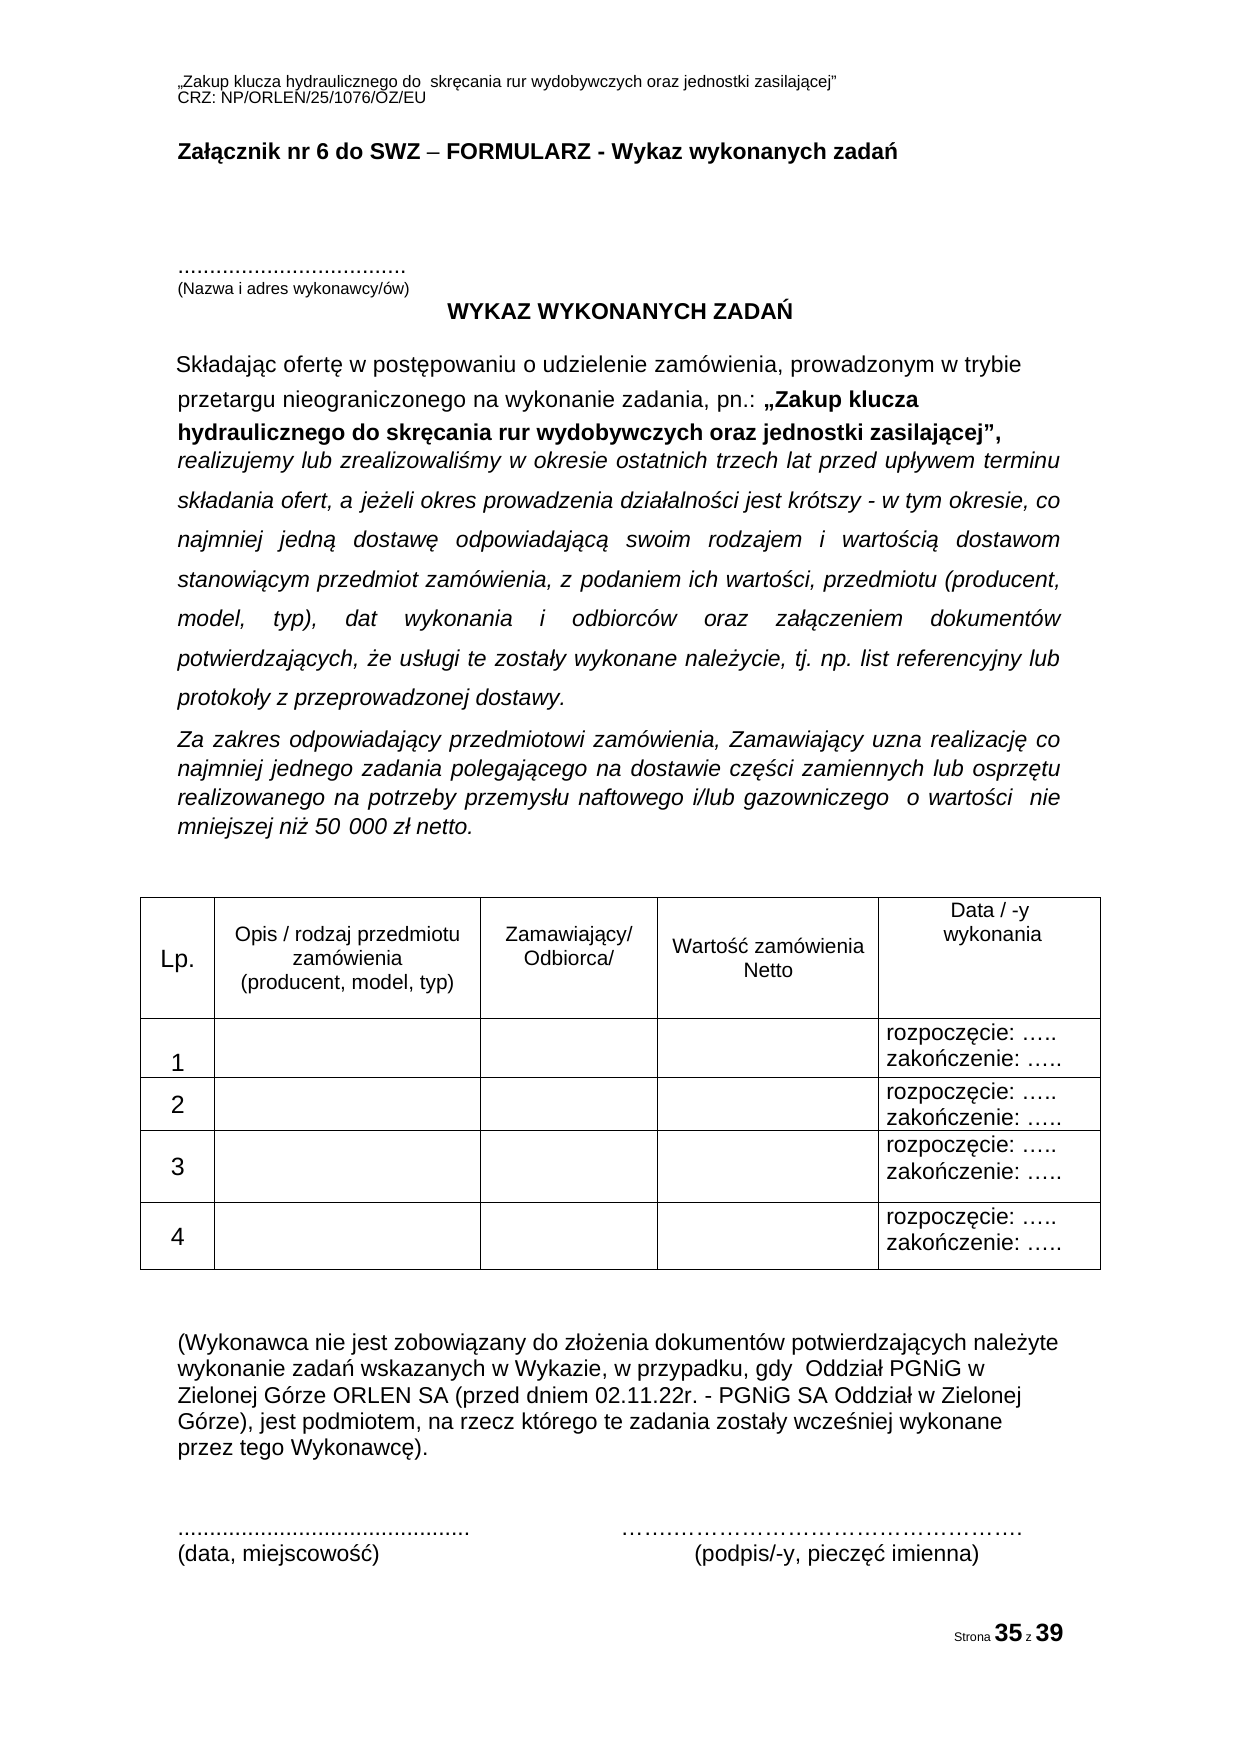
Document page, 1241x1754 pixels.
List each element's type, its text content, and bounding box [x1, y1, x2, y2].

table_header Wartość zamówienia Netto [658, 898, 878, 1018]
table_cell [481, 1131, 657, 1202]
table_cell [481, 1203, 657, 1269]
table_cell [481, 1078, 657, 1130]
table_cell 3 [141, 1131, 214, 1202]
text (Nazwa i adres wykonawcy/ów) [177, 279, 1063, 298]
text przetargu nieograniczonego na wykonanie zadania, pn.: „Zakup klucza hydraulicznego do skręcania rur wydobywczych oraz jednostki zasilającej”, [177, 381, 1063, 447]
table_header Lp. [141, 898, 214, 1018]
text .............................................. …….………………………………………. [177, 1513, 1063, 1540]
text (Wykonawca nie jest zobowiązany do złożenia dokumentów potwierdzających należyte wykonanie zadań wskazanych w Wykazie, w przypadku, gdy Oddział PGNiG w Zielonej Górze ORLEN SA (przed dniem 02.11.22r. - PGNiG SA Oddział w Zielonej Górze), jest podmiotem, na rzecz którego te zadania zostały wcześniej wykonane przez tego Wykonawcę). [177, 1329, 1063, 1461]
table_cell rozpoczęcie: ….. zakończenie: ….. [879, 1131, 1100, 1202]
text (data, miejscowość) (podpis/-y, pieczęć imienna) [177, 1540, 1063, 1566]
table_header Zamawiający/ Odbiorca/ [481, 898, 657, 1018]
text realizujemy lub zrealizowaliśmy w okresie ostatnich trzech lat przed upływem terminu składania ofert, a jeżeli okres prowadzenia działalności jest krótszy - w tym okresie, co najmniej jedną dostawę odpowiadającą swoim rodzajem i wartością dostawom stanowiącym przedmiot zamówienia, z podaniem ich wartości, przedmiotu (producent, model, typ), dat wykonania i odbiorców oraz załączeniem dokumentów potwierdzających, że usługi te zostały wykonane należycie, tj. np. list referencyjny lub protokoły z przeprowadzonej dostawy. [177, 447, 1063, 711]
table_cell 2 [141, 1078, 214, 1130]
table_cell [481, 1019, 657, 1077]
text .................................... [177, 252, 1063, 279]
table_cell rozpoczęcie: ….. zakończenie: ….. [879, 1203, 1100, 1269]
table_cell [215, 1019, 480, 1077]
table_cell [658, 1078, 878, 1130]
text Składając ofertę w postępowaniu o udzielenie zamówienia, prowadzonym w trybie [162, 351, 1063, 377]
table_cell [215, 1131, 480, 1202]
table_cell [658, 1131, 878, 1202]
table_cell [215, 1078, 480, 1130]
text Za zakres odpowiadający przedmiotowi zamówienia, Zamawiający uzna realizację co najmniej jednego zadania polegającego na dostawie części zamiennych lub osprzętu realizowanego na potrzeby przemysłu naftowego i/lub gazowniczego o wartości nie mniejszej niż 50 000 zł netto. [177, 724, 1063, 840]
table_cell [658, 1203, 878, 1269]
table_header Data / -y wykonania [879, 898, 1100, 1018]
table_cell [658, 1019, 878, 1077]
table_cell rozpoczęcie: ….. zakończenie: ….. [879, 1019, 1100, 1077]
table_cell rozpoczęcie: ….. zakończenie: ….. [879, 1078, 1100, 1130]
table_cell [215, 1203, 480, 1269]
table_header Opis / rodzaj przedmiotu zamówienia (producent, model, typ) [215, 898, 480, 1018]
text WYKAZ WYKONANYCH ZADAŃ [177, 298, 1063, 324]
table_cell 1 [141, 1019, 214, 1077]
text Załącznik nr 6 do SWZ – FORMULARZ - Wykaz wykonanych zadań [177, 133, 1063, 166]
table_cell 4 [141, 1203, 214, 1269]
